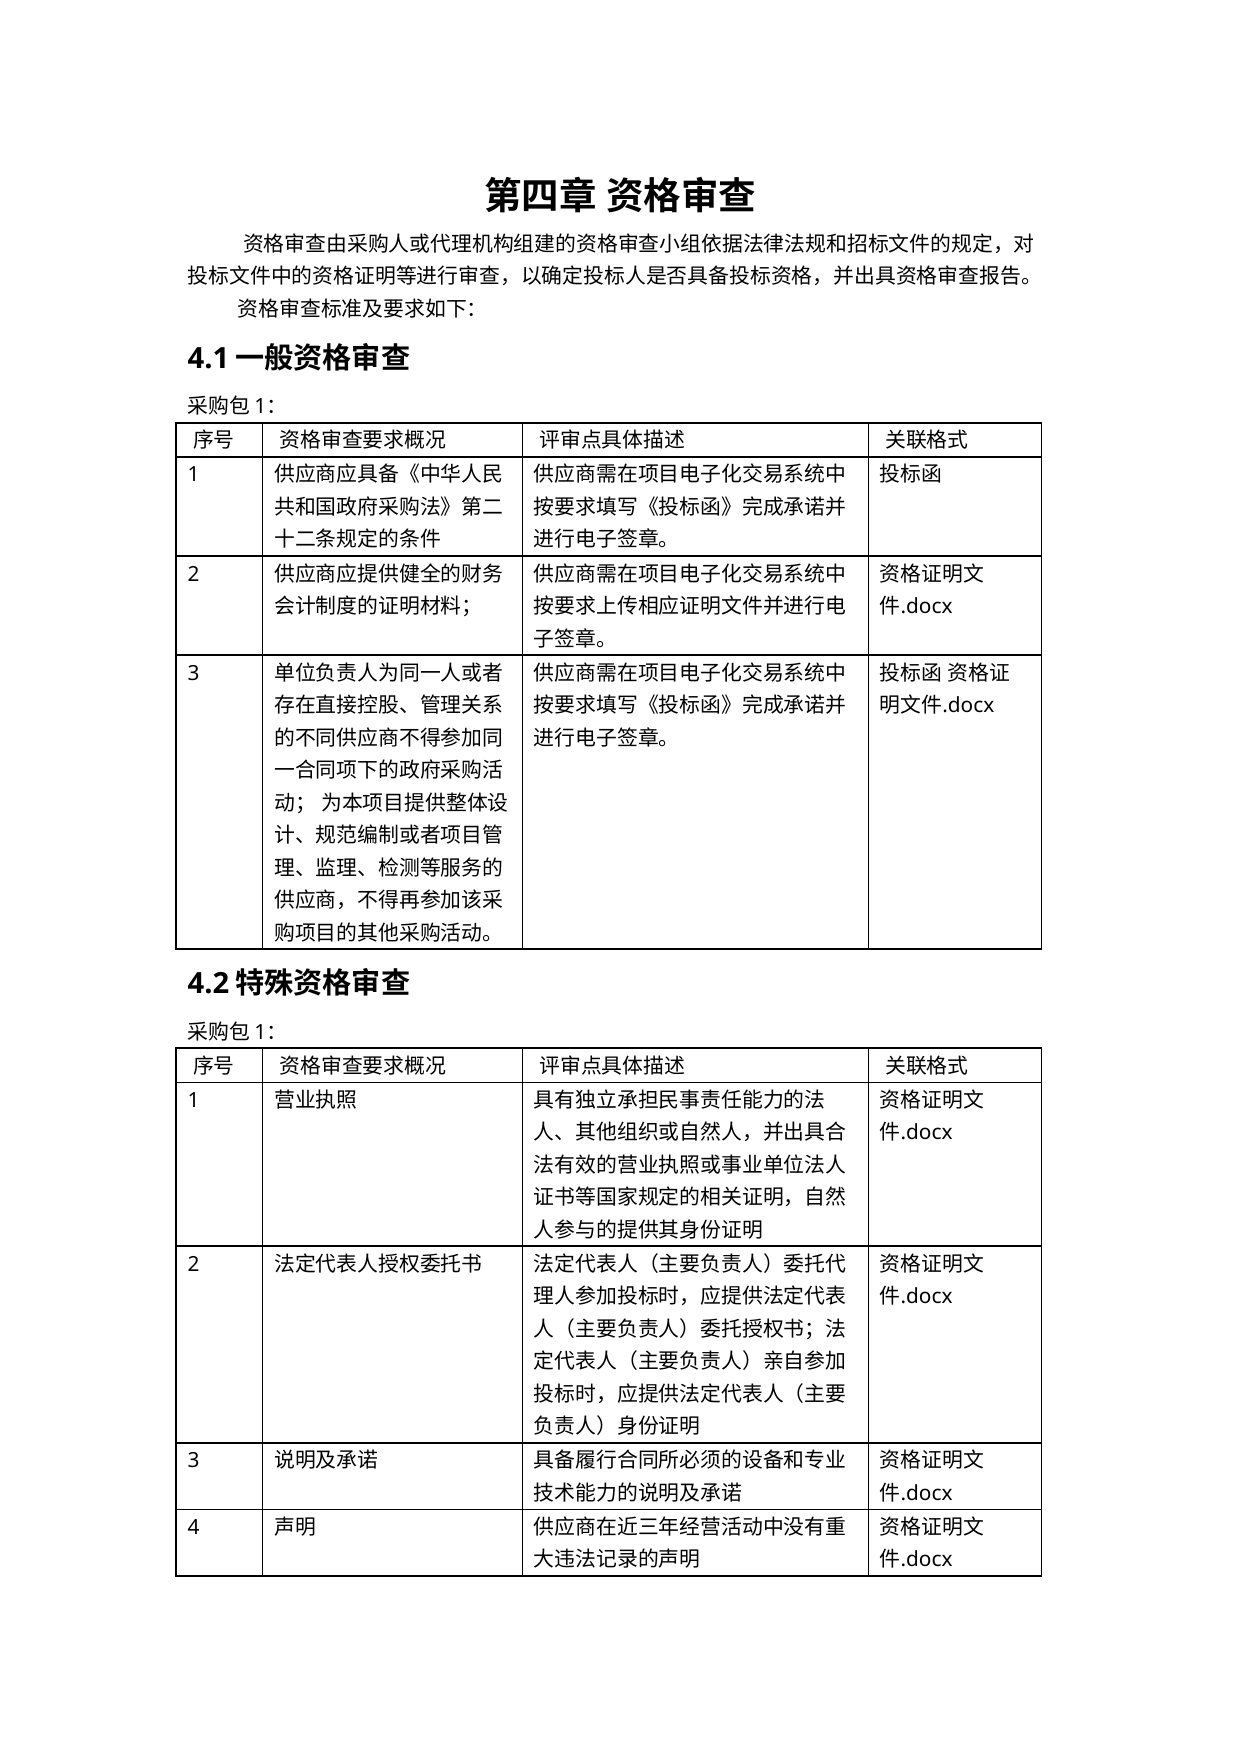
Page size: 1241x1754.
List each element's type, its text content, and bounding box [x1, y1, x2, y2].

table_cell 供应商需在项目电子化交易系统中按要求上传相应证明文件并进行电子签章。 [523, 557, 868, 654]
table_header 关联格式 [869, 424, 1041, 456]
table_cell 资格证明文件.docx [869, 1444, 1041, 1508]
table_cell 供应商需在项目电子化交易系统中按要求填写《投标函》完成承诺并进行电子签章。 [523, 656, 868, 948]
table_cell 投标函 [869, 458, 1041, 555]
table_cell 资格证明文件.docx [869, 557, 1041, 654]
table_cell 单位负责人为同一人或者存在直接控股、管理关系的不同供应商不得参加同一合同项下的政府采购活动； 为本项目提供整体设计、规范编制或者项目管理、监理、检测等服务的供应商，不得再参加该采购项目的其他采购活动。 [263, 656, 522, 948]
table_cell 资格证明文件.docx [869, 1510, 1041, 1575]
table_cell 1 [177, 1083, 262, 1245]
table_cell 资格证明文件.docx [869, 1247, 1041, 1442]
table_header 资格审查要求概况 [263, 424, 522, 456]
table_header 关联格式 [869, 1049, 1041, 1081]
text 4.1一般资格审查 [187, 324, 1053, 389]
table_cell 投标函 资格证明文件.docx [869, 656, 1041, 948]
table_cell 营业执照 [263, 1083, 522, 1245]
table_header 序号 [177, 1049, 262, 1081]
table_cell 法定代表人（主要负责人）委托代理人参加投标时，应提供法定代表人（主要负责人）委托授权书；法定代表人（主要负责人）亲自参加投标时，应提供法定代表人（主要负责人）身份证明 [523, 1247, 868, 1442]
text 采购包1： [187, 1015, 1053, 1047]
table_cell 法定代表人授权委托书 [263, 1247, 522, 1442]
text 资格审查由采购人或代理机构组建的资格审查小组依据法律法规和招标文件的规定，对投标文件中的资格证明等进行审查，以确定投标人是否具备投标资格，并出具资格审查报告。 [187, 227, 1053, 292]
text 第四章 资格审查 [187, 162, 1053, 227]
table_header 资格审查要求概况 [263, 1049, 522, 1081]
table_cell 具有独立承担民事责任能力的法人、其他组织或自然人，并出具合法有效的营业执照或事业单位法人证书等国家规定的相关证明，自然人参与的提供其身份证明 [523, 1083, 868, 1245]
table_cell 具备履行合同所必须的设备和专业技术能力的说明及承诺 [523, 1444, 868, 1508]
table_cell 说明及承诺 [263, 1444, 522, 1508]
table_header 评审点具体描述 [523, 424, 868, 456]
table_header 序号 [177, 424, 262, 456]
table_cell 供应商应具备《中华人民共和国政府采购法》第二十二条规定的条件 [263, 458, 522, 555]
table_cell 供应商在近三年经营活动中没有重大违法记录的声明 [523, 1510, 868, 1575]
table_cell 1 [177, 458, 262, 555]
table_cell 声明 [263, 1510, 522, 1575]
table_cell 2 [177, 1247, 262, 1442]
table_cell 资格证明文件.docx [869, 1083, 1041, 1245]
text 采购包1： [187, 389, 1053, 422]
table_cell 3 [177, 1444, 262, 1508]
table_cell 供应商需在项目电子化交易系统中按要求填写《投标函》完成承诺并进行电子签章。 [523, 458, 868, 555]
text 4.2特殊资格审查 [187, 950, 1053, 1015]
text 资格审查标准及要求如下： [187, 292, 1053, 324]
table_cell 2 [177, 557, 262, 654]
table_cell 供应商应提供健全的财务会计制度的证明材料； [263, 557, 522, 654]
table_cell 3 [177, 656, 262, 948]
table_cell 4 [177, 1510, 262, 1575]
table_header 评审点具体描述 [523, 1049, 868, 1081]
